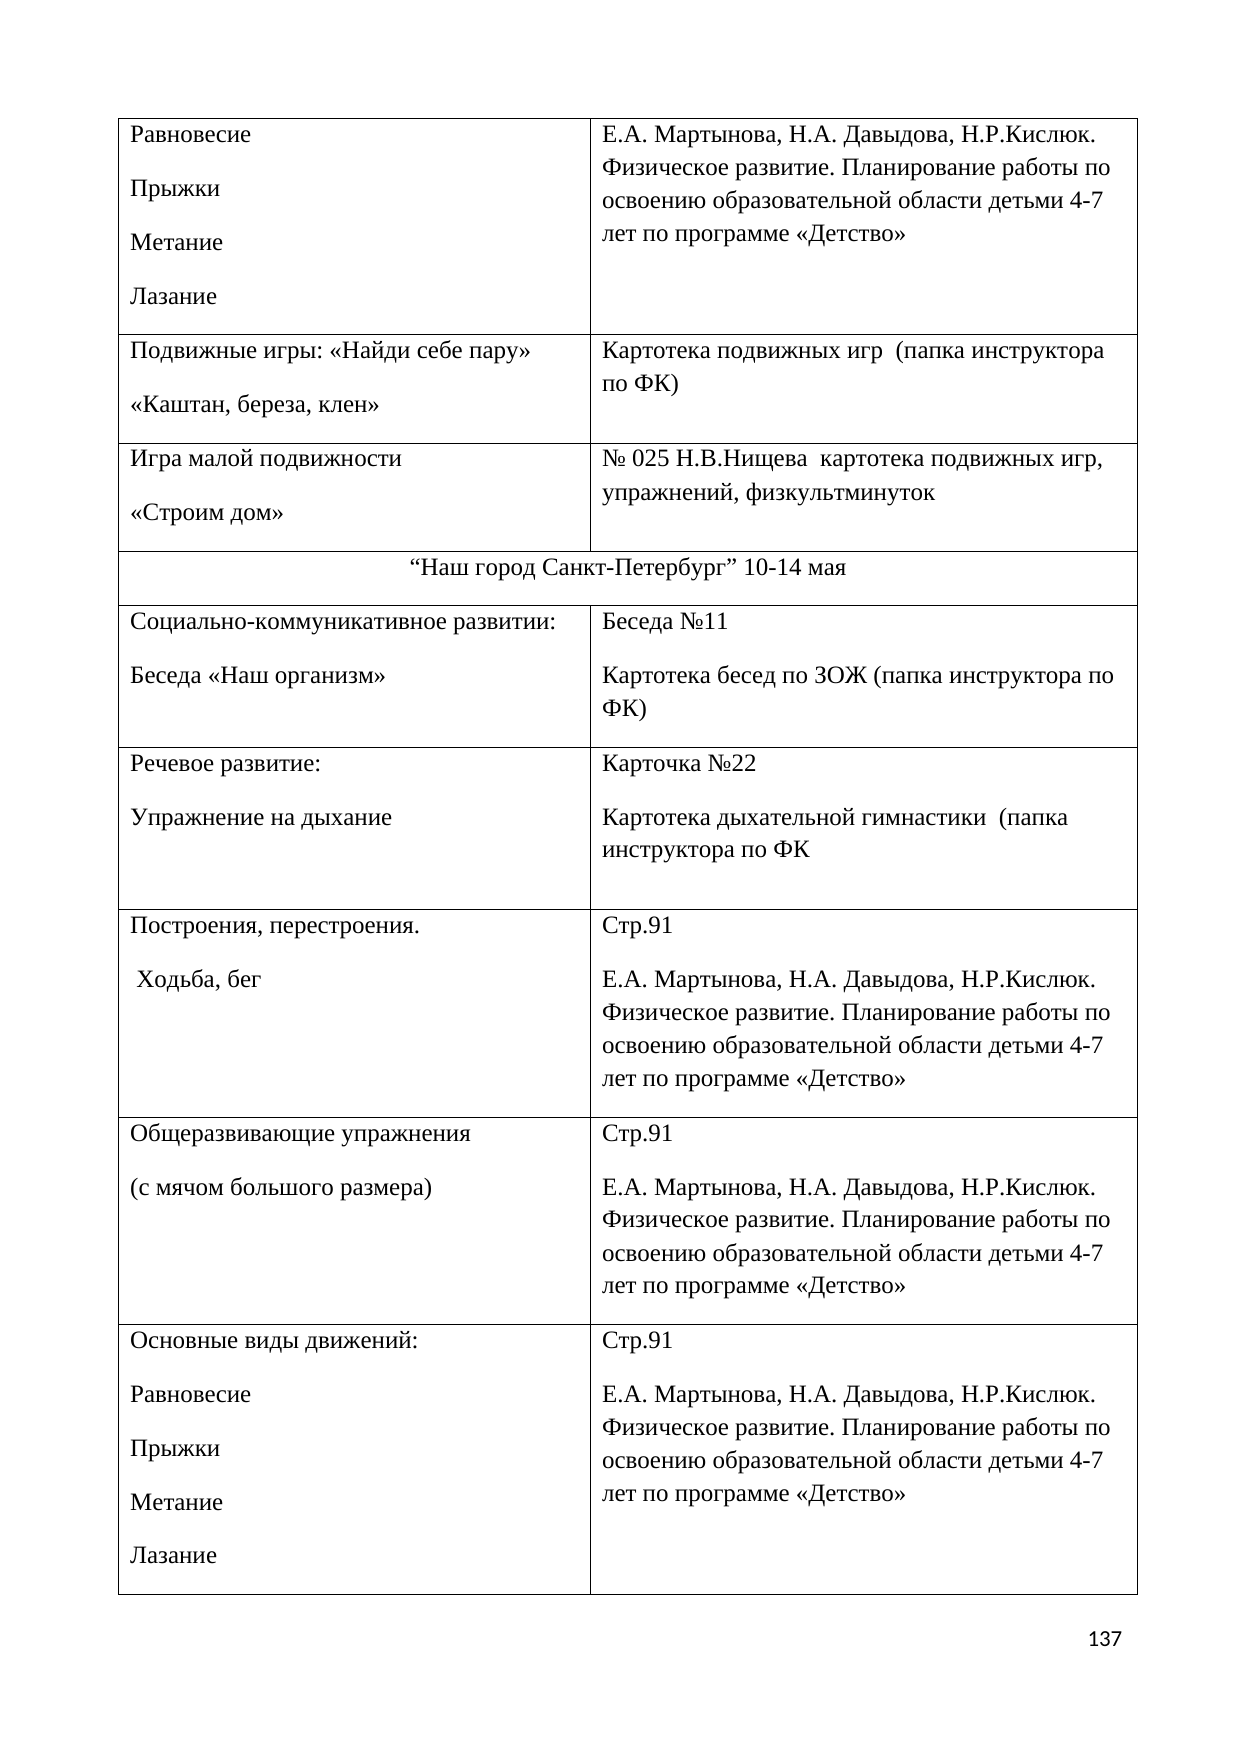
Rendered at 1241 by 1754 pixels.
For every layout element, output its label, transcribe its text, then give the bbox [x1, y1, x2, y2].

table_cell Основные виды движений: Равновесие Прыжки Метание Лазание [119, 1325, 590, 1594]
table_cell “Наш город Санкт-Петербург” 10-14 мая [119, 552, 1137, 605]
table_cell Социально-коммуникативное развитии: Беседа «Наш организм» [119, 606, 590, 747]
table_cell Общеразвивающие упражнения (с мячом большого размера) [119, 1118, 590, 1324]
table_cell Картотека подвижных игр (папка инструктора по ФК) [591, 335, 1137, 442]
table_cell Подвижные игры: «Найди себе пару» «Каштан, береза, клен» [119, 335, 590, 442]
table_cell Карточка №22 Картотека дыхательной гимнастики (папка инструктора по ФК [591, 748, 1137, 909]
table_cell Построения, перестроения. Ходьба, бег [119, 910, 590, 1117]
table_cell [591, 119, 1137, 334]
table_cell Игра малой подвижности «Строим дом» [119, 444, 590, 551]
table_cell Речевое развитие: Упражнение на дыхание [119, 748, 590, 909]
table_cell № 025 Н.В.Нищева картотека подвижных игр, упражнений, физкультминуток [591, 444, 1137, 551]
table_cell Беседа №11 Картотека бесед по ЗОЖ (папка инструктора по ФК) [591, 606, 1137, 747]
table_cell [119, 119, 590, 334]
